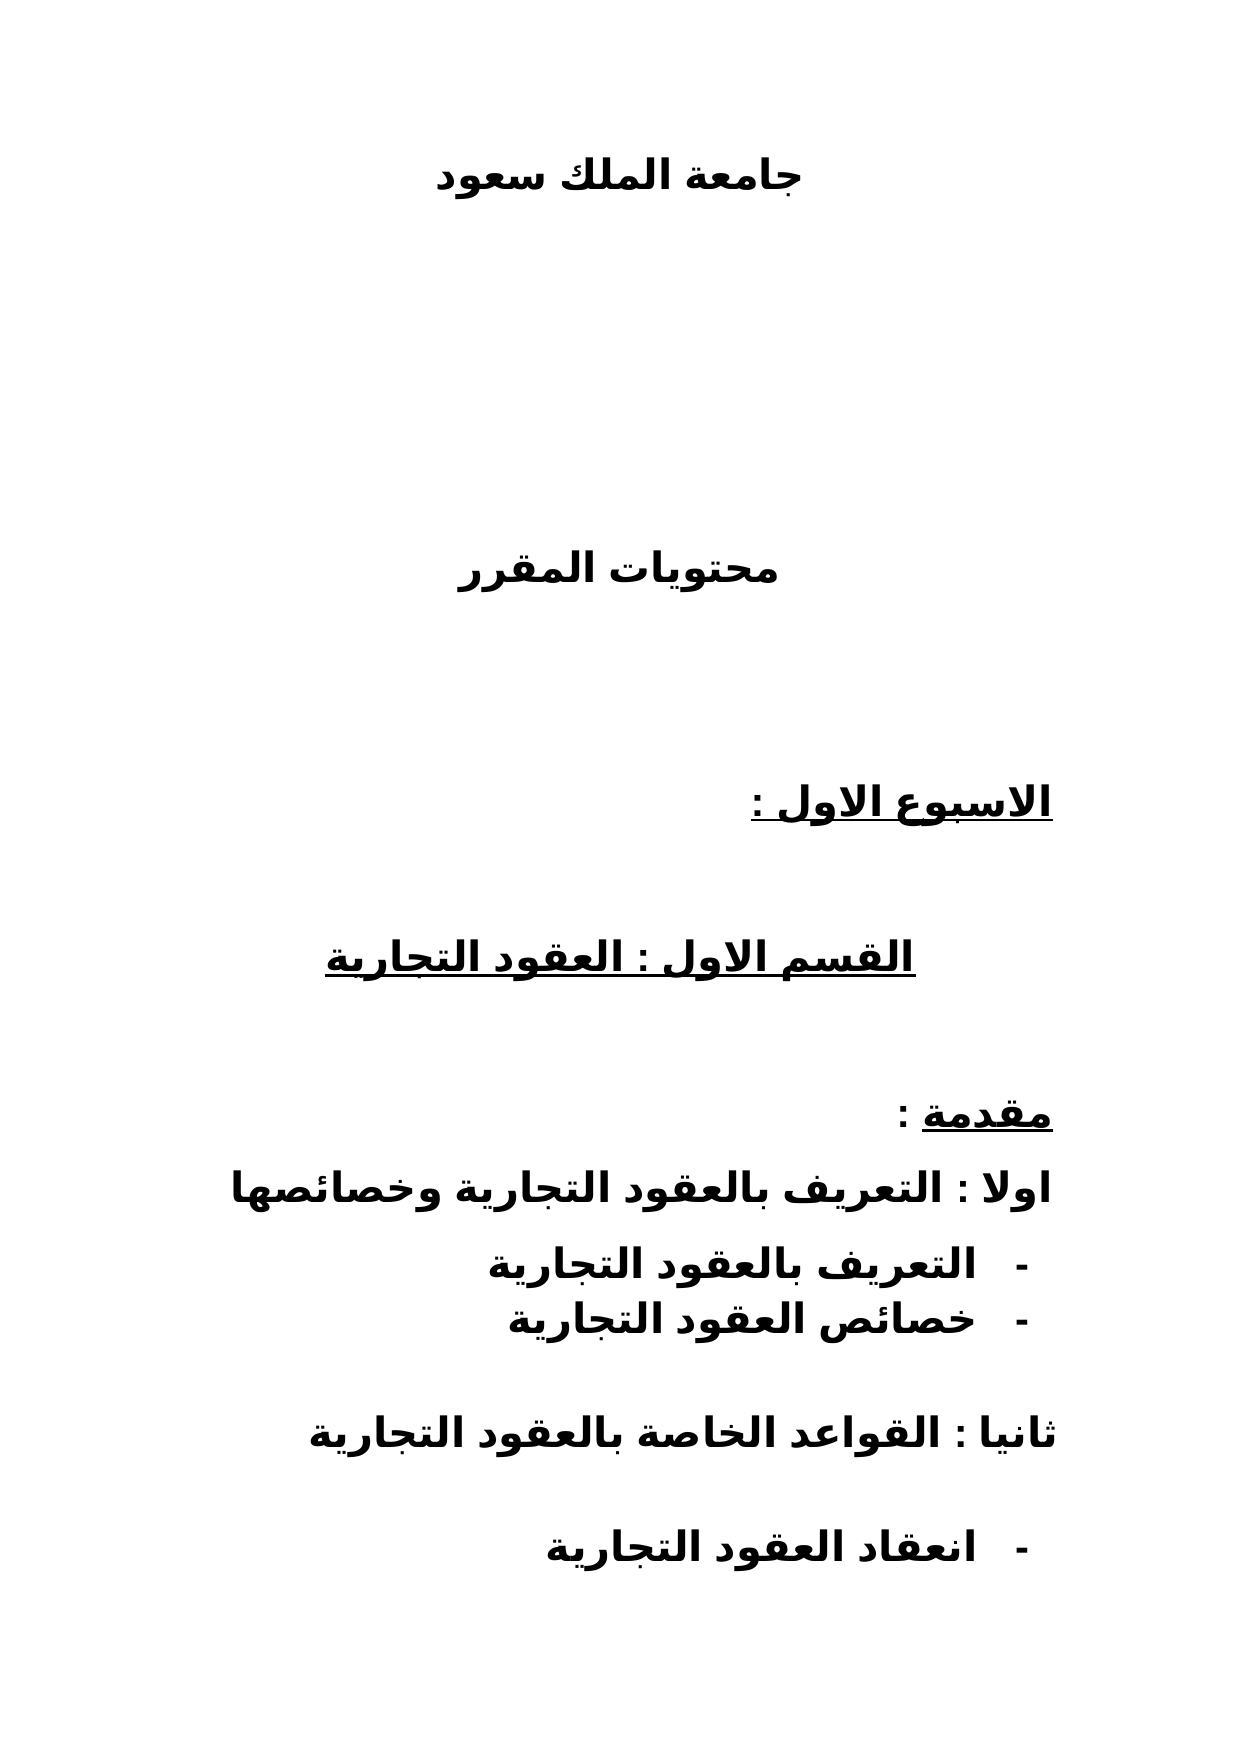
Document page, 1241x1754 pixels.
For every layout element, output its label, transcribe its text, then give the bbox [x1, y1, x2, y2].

list انعقاد العقود التجارية [187, 1522, 1015, 1570]
list ثانيا : القواعد الخاصة بالعقود التجارية [187, 1408, 1059, 1456]
text القسم الاول : العقود التجارية [187, 933, 1053, 981]
list التعريف بالعقود التجارية [187, 1240, 1015, 1288]
list خصائص العقود التجارية [187, 1295, 1015, 1343]
text الاسبوع الاول : [187, 777, 1053, 825]
text محتويات المقرر [187, 543, 1053, 591]
text مقدمة : [187, 1088, 1053, 1136]
text اولا : التعريف بالعقود التجارية وخصائصها [187, 1164, 1053, 1212]
text جامعة الملك سعود [187, 150, 1053, 198]
